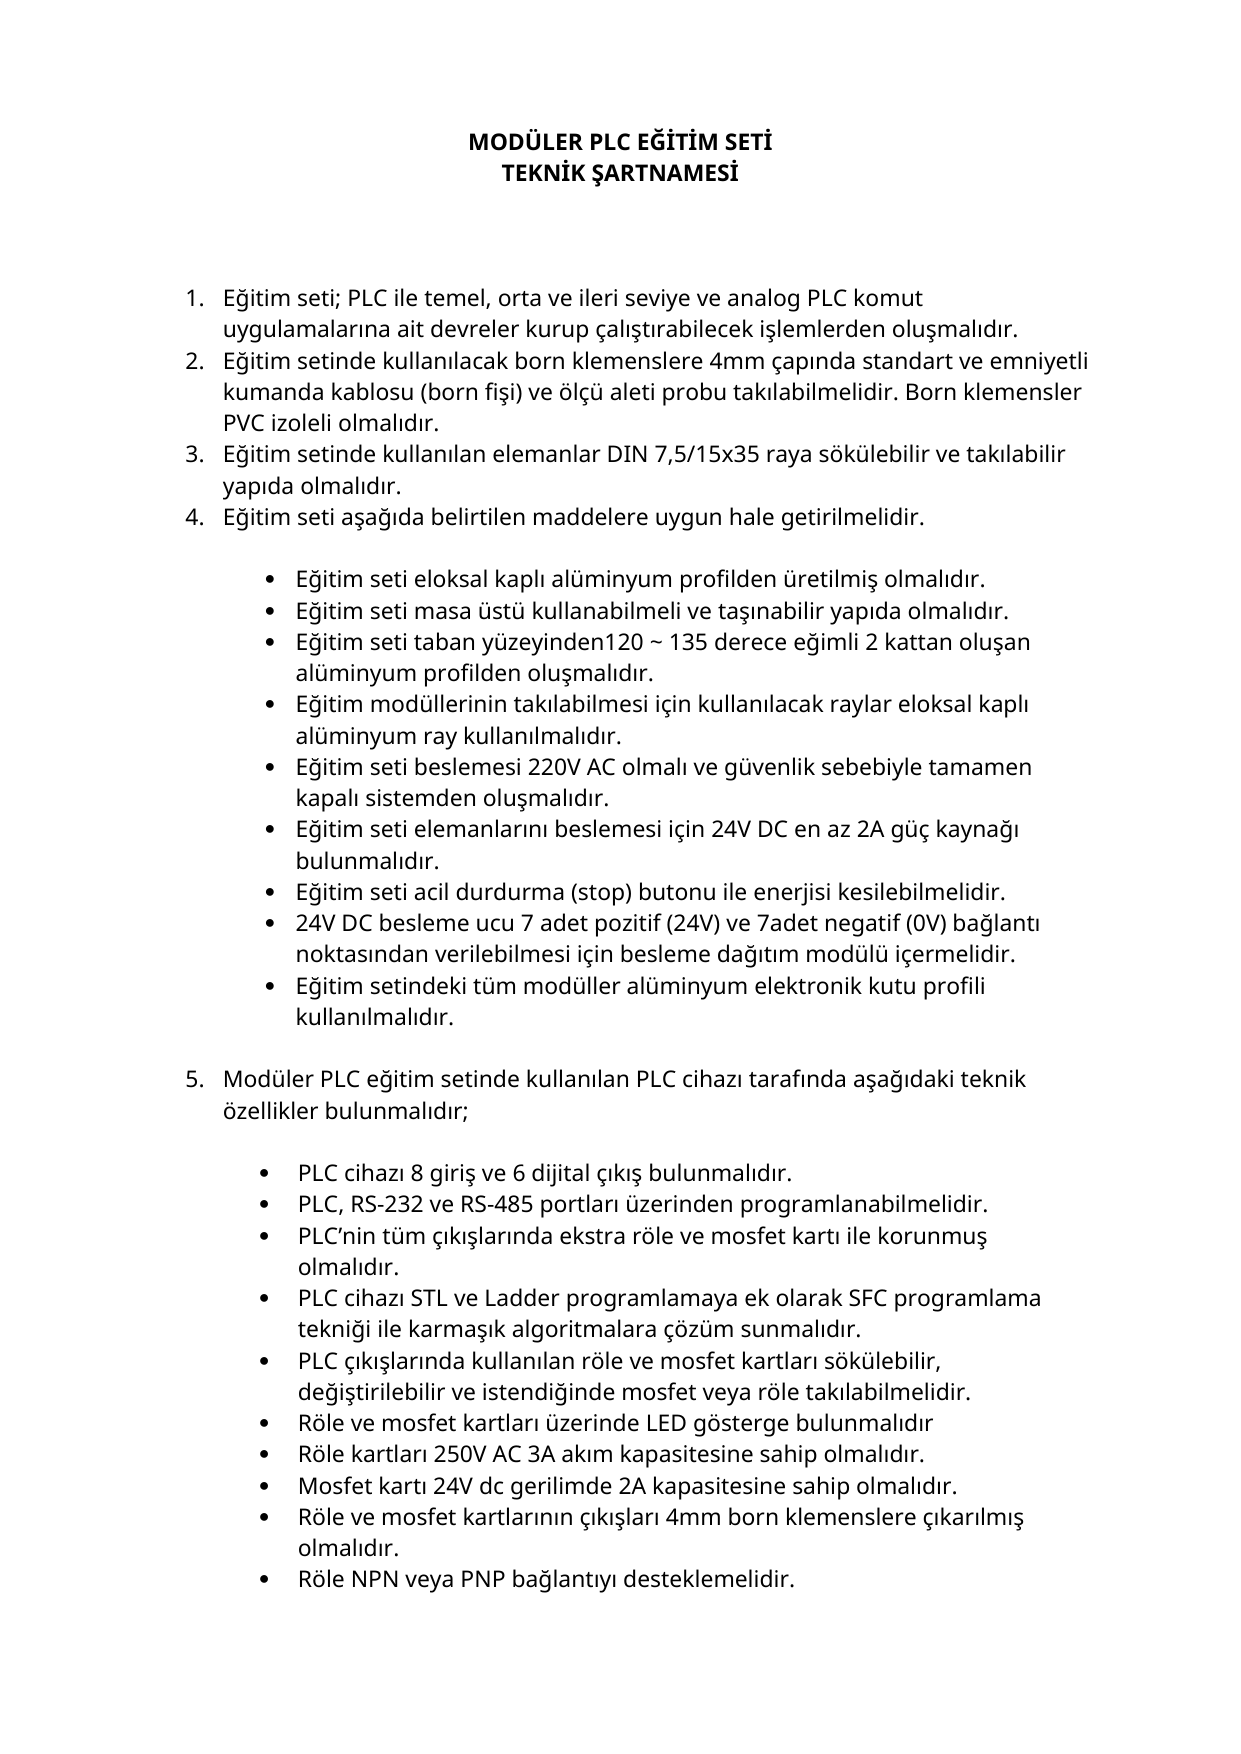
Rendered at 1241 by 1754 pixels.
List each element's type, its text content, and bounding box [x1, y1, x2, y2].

list Mosfet kartı 24V dc gerilimde 2A kapasitesine sahip olmalıdır. [260, 1470, 1093, 1501]
list Eğitim seti taban yüzeyinden120 ~ 135 derece eğimli 2 kattan oluşan alüminyum profilden oluşmalıdır. [266, 626, 1093, 688]
list Eğitim setinde kullanılan elemanlar DIN 7,5/15x35 raya sökülebilir ve takılabilir yapıda olmalıdır. [185, 438, 1093, 501]
list Röle kartları 250V AC 3A akım kapasitesine sahip olmalıdır. [260, 1438, 1093, 1470]
list Eğitim seti; PLC ile temel, orta ve ileri seviye ve analog PLC komut uygulamalarına ait devreler kurup çalıştırabilecek işlemlerden oluşmalıdır. [185, 282, 1093, 345]
list 24V DC besleme ucu 7 adet pozitif (24V) ve 7adet negatif (0V) bağlantı noktasından verilebilmesi için besleme dağıtım modülü içermelidir. [266, 907, 1093, 970]
list PLC, RS-232 ve RS-485 portları üzerinden programlanabilmelidir. [260, 1188, 1093, 1220]
text TEKNİK ŞARTNAMESİ [148, 157, 1093, 188]
list Eğitim seti acil durdurma (stop) butonu ile enerjisi kesilebilmelidir. [266, 876, 1093, 907]
list Eğitim seti eloksal kaplı alüminyum profilden üretilmiş olmalıdır. [266, 563, 1093, 595]
list Röle ve mosfet kartları üzerinde LED gösterge bulunmalıdır [260, 1407, 1093, 1438]
list PLC cihazı STL ve Ladder programlamaya ek olarak SFC programlama tekniği ile karmaşık algoritmalara çözüm sunmalıdır. [260, 1282, 1093, 1345]
list Eğitim seti masa üstü kullanabilmeli ve taşınabilir yapıda olmalıdır. [266, 595, 1093, 626]
subtitle MODÜLER PLC EĞİTİM SETİ [148, 118, 1093, 157]
list Eğitim setinde kullanılacak born klemenslere 4mm çapında standart ve emniyetli kumanda kablosu (born fişi) ve ölçü aleti probu takılabilmelidir. Born klemensler PVC izoleli olmalıdır. [185, 345, 1093, 438]
list Eğitim seti beslemesi 220V AC olmalı ve güvenlik sebebiyle tamamen kapalı sistemden oluşmalıdır. [266, 751, 1093, 813]
list Röle NPN veya PNP bağlantıyı desteklemelidir. [260, 1563, 1093, 1595]
list Eğitim seti aşağıda belirtilen maddelere uygun hale getirilmelidir. [185, 501, 1093, 532]
list PLC’nin tüm çıkışlarında ekstra röle ve mosfet kartı ile korunmuş olmalıdır. [260, 1220, 1093, 1282]
list Röle ve mosfet kartlarının çıkışları 4mm born klemenslere çıkarılmış olmalıdır. [260, 1501, 1093, 1563]
list Eğitim seti elemanlarını beslemesi için 24V DC en az 2A güç kaynağı bulunmalıdır. [266, 813, 1093, 876]
list Modüler PLC eğitim setinde kullanılan PLC cihazı tarafında aşağıdaki teknik özellikler bulunmalıdır; [185, 1063, 1093, 1126]
list Eğitim modüllerinin takılabilmesi için kullanılacak raylar eloksal kaplı alüminyum ray kullanılmalıdır. [266, 688, 1093, 751]
list Eğitim setindeki tüm modüller alüminyum elektronik kutu profili kullanılmalıdır. [266, 970, 1093, 1032]
list PLC çıkışlarında kullanılan röle ve mosfet kartları sökülebilir, değiştirilebilir ve istendiğinde mosfet veya röle takılabilmelidir. [260, 1345, 1093, 1407]
list PLC cihazı 8 giriş ve 6 dijital çıkış bulunmalıdır. [260, 1157, 1093, 1188]
